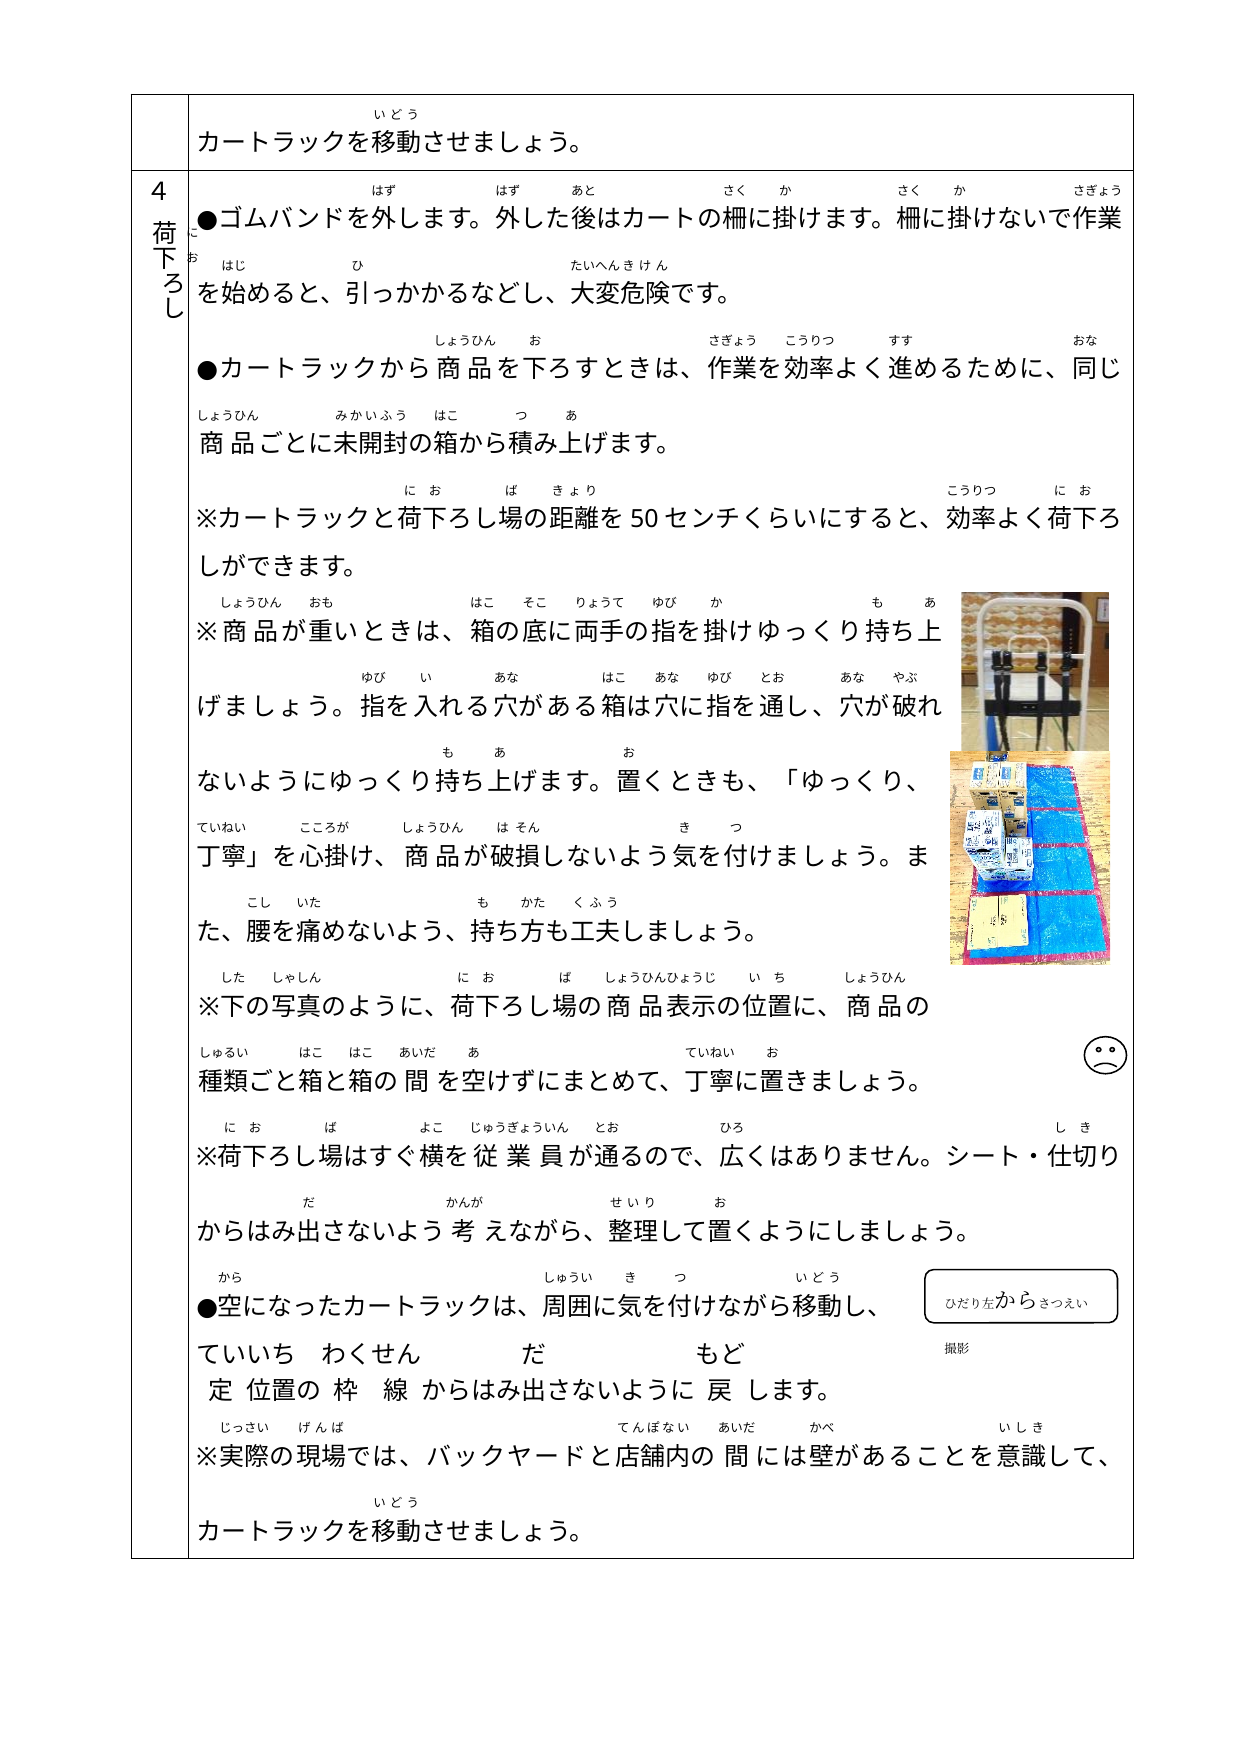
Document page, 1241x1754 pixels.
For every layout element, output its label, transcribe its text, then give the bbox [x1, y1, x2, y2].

table_cell ３ [132, 95, 188, 169]
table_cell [189, 95, 1133, 169]
picture [950, 592, 1111, 965]
table_cell ４ [132, 171, 188, 1558]
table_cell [189, 171, 1133, 1558]
